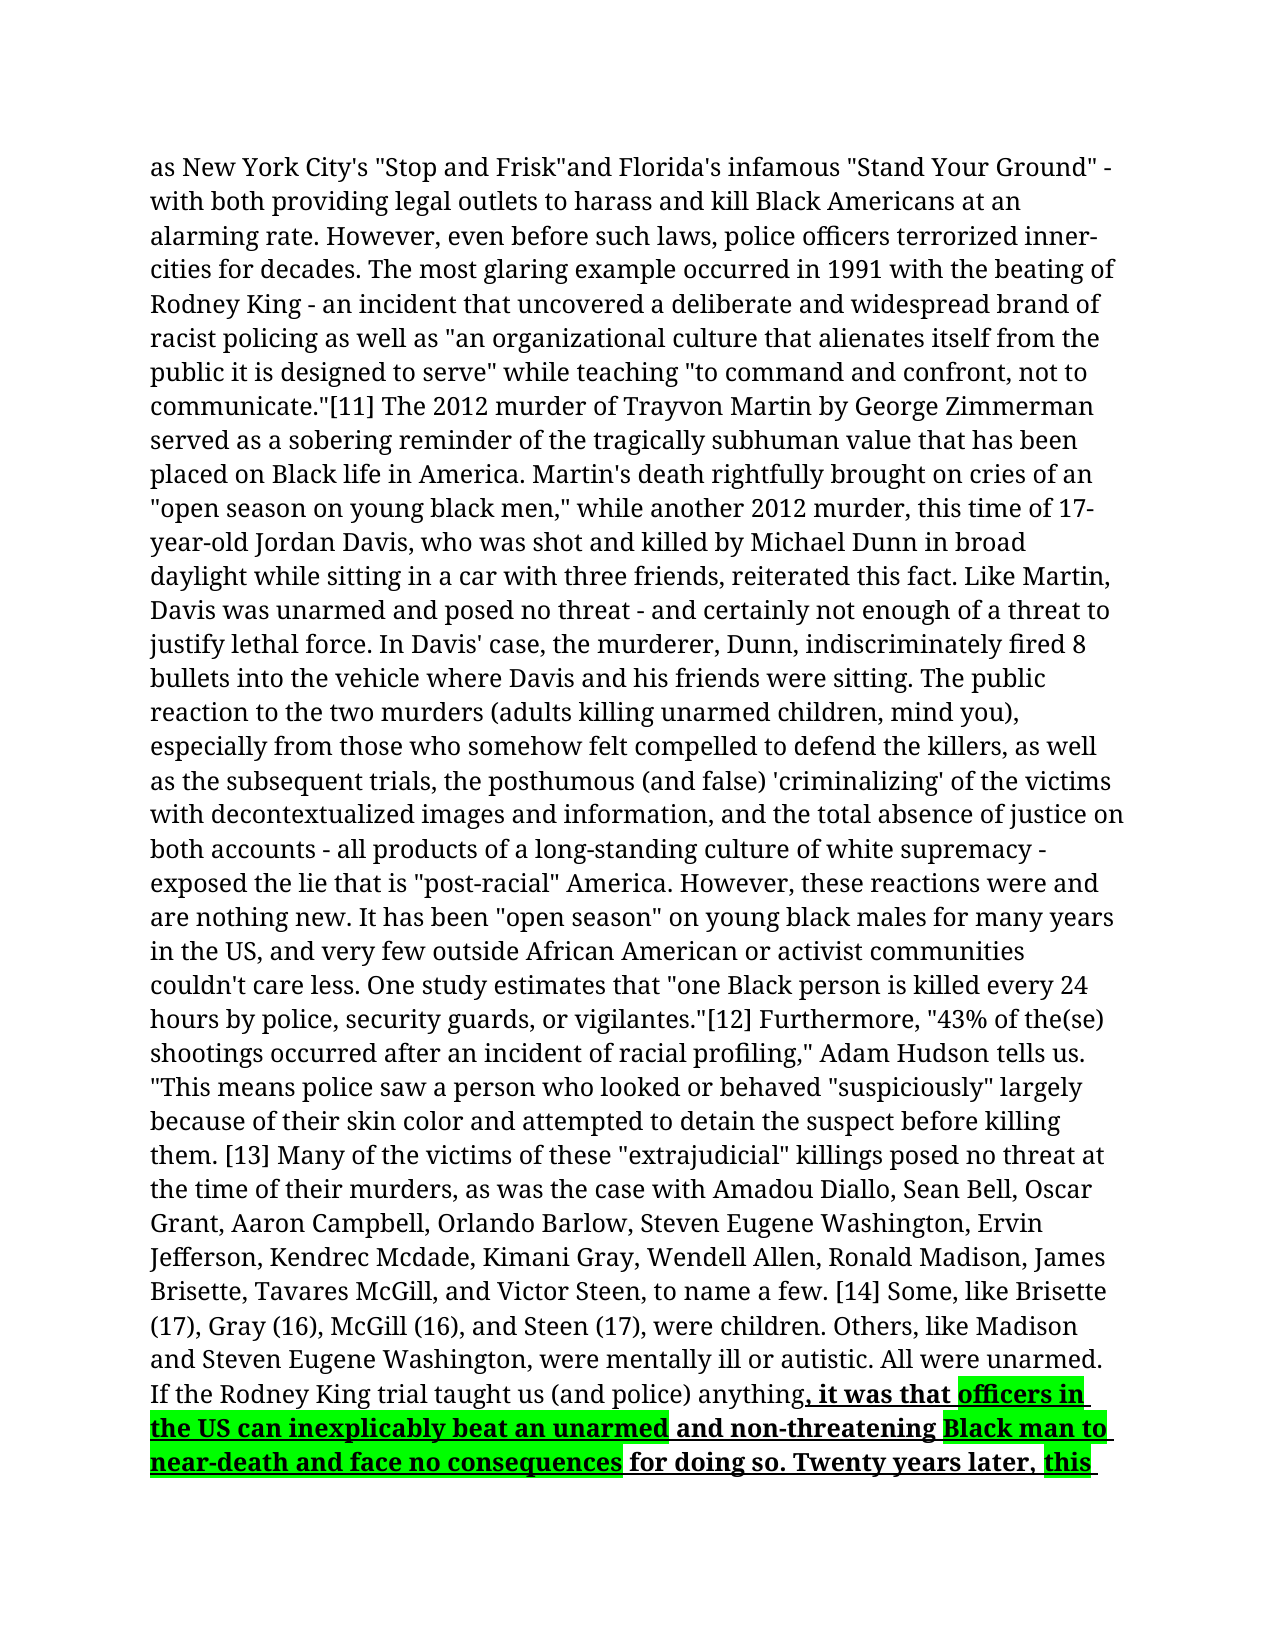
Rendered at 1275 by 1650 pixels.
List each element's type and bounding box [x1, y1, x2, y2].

text [150, 150, 1125, 1478]
